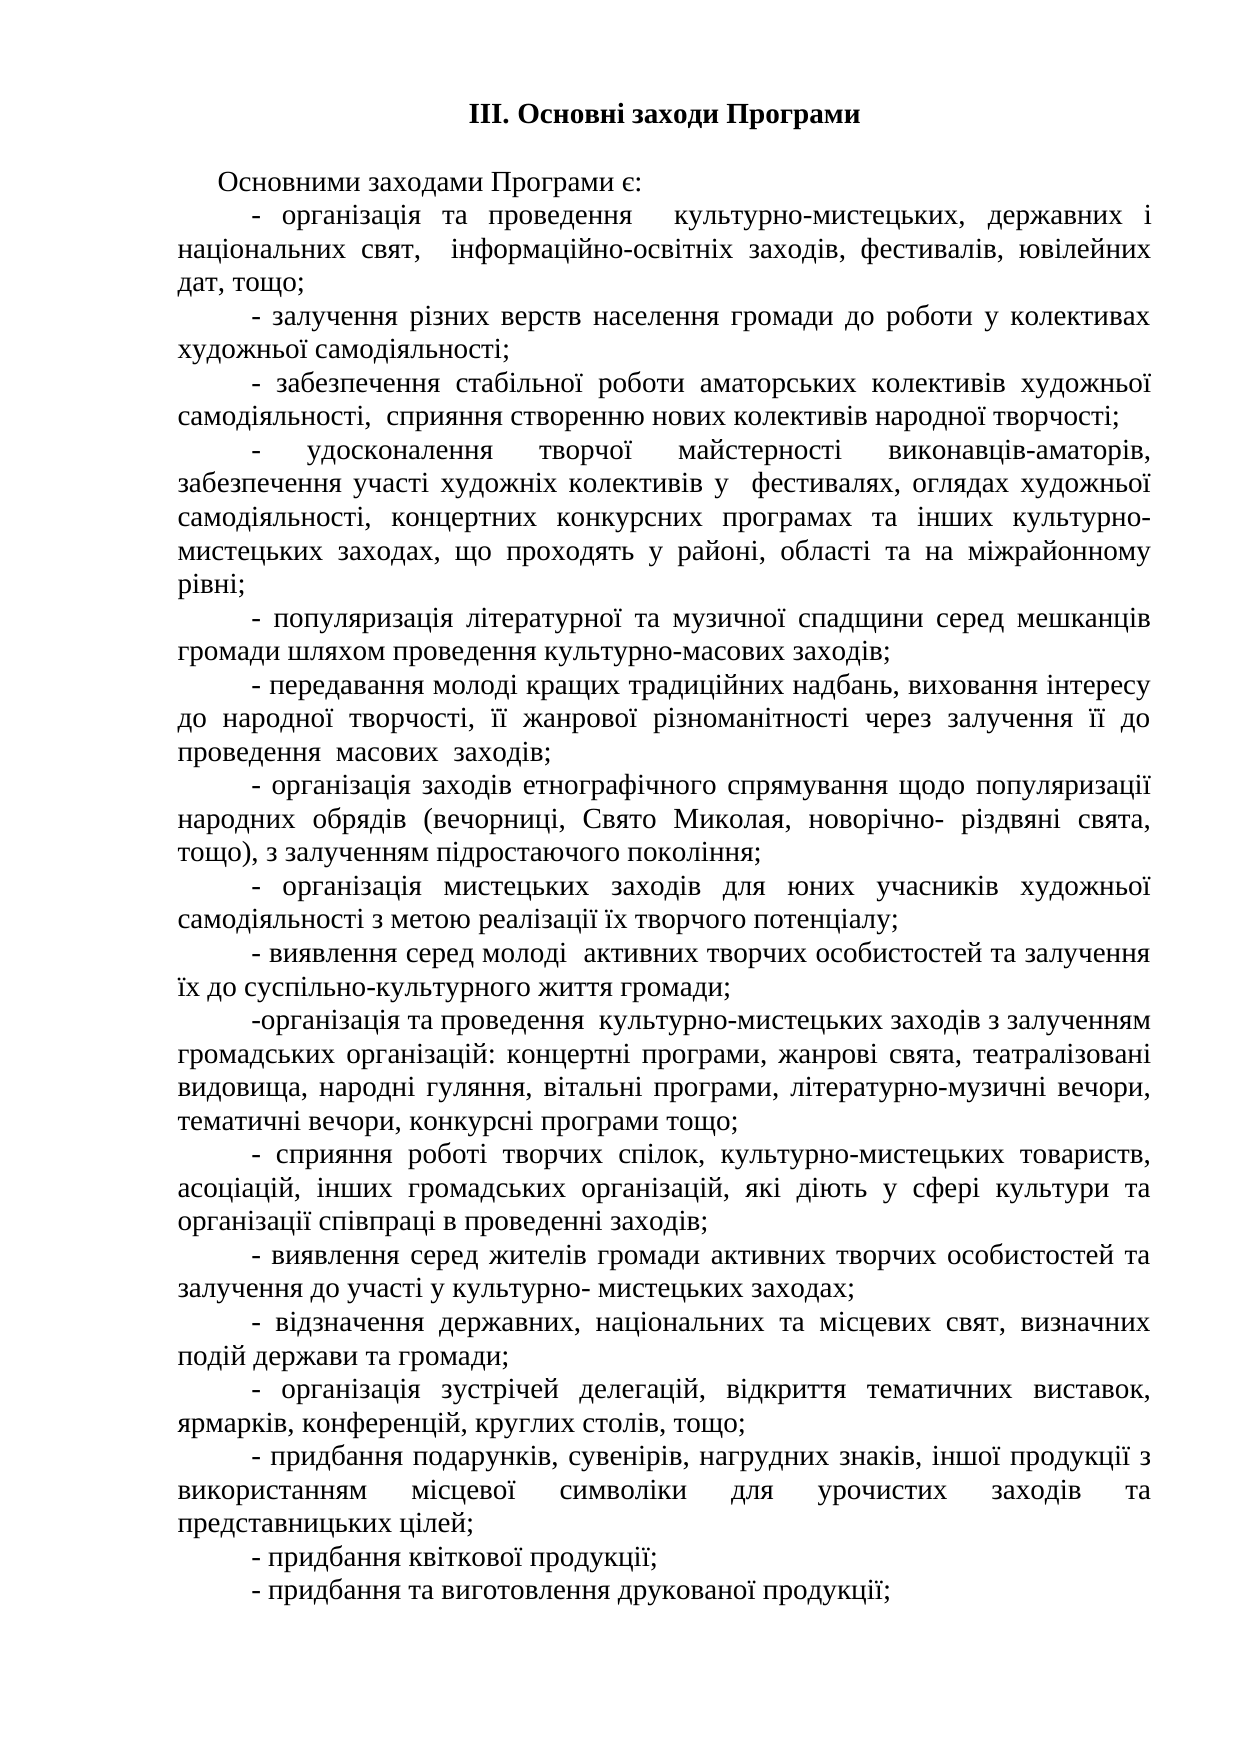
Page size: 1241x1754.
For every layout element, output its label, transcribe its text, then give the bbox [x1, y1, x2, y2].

text - придбання та виготовлення друкованої продукції; [177, 1572, 1152, 1606]
text - популяризація літературної та музичної спадщини серед мешканців громади шляхом проведення культурно-масових заходів; [177, 600, 1152, 667]
text - виявлення серед молоді активних творчих особистостей та залучення їх до суспільно-культурного життя громади; [177, 935, 1152, 1002]
text - передавання молоді кращих традиційних надбань, виховання інтересу до народної творчості, її жанрової різноманітності через залучення її до проведення масових заходів; [177, 667, 1152, 767]
text - організація заходів етнографічного спрямування щодо популяризації народних обрядів (вечорниці, Свято Миколая, новорічно- різдвяні свята, тощо), з залученням підростаючого покоління; [177, 767, 1152, 868]
text - удосконалення творчої майстерності виконавців-аматорів, забезпечення участі художніх колективів у фестивалях, оглядах художньої самодіяльності, концертних конкурсних програмах та інших культурно-мистецьких заходах, що проходять у районі, області та на міжрайонному рівні; [177, 432, 1152, 600]
text - залучення різних верств населення громади до роботи у колективах художньої самодіяльності; [177, 298, 1152, 365]
text - придбання квіткової продукції; [177, 1539, 1152, 1572]
text ІІІ. Основні заходи Програми [177, 97, 1152, 130]
text - відзначення державних, національних та місцевих свят, визначних подій держави та громади; [177, 1304, 1152, 1371]
text - виявлення серед жителів громади активних творчих особистостей та залучення до участі у культурно- мистецьких заходах; [177, 1237, 1152, 1304]
text - сприяння роботі творчих спілок, культурно-мистецьких товариств, асоціацій, інших громадських організацій, які діють у сфері культури та організації співпраці в проведенні заходів; [177, 1136, 1152, 1237]
text - організація та проведення культурно-мистецьких, державних і національних свят, інформаційно-освітніх заходів, фестивалів, ювілейних дат, тощо; [177, 197, 1152, 298]
text - забезпечення стабільної роботи аматорських колективів художньої самодіяльності, сприяння створенню нових колективів народної творчості; [177, 365, 1152, 432]
text Основними заходами Програми є: [177, 164, 1152, 197]
text - організація мистецьких заходів для юних учасників художньої самодіяльності з метою реалізації їх творчого потенціалу; [177, 868, 1152, 935]
text - організація зустрічей делегацій, відкриття тематичних виставок, ярмарків, конференцій, круглих столів, тощо; [177, 1371, 1152, 1438]
text -організація та проведення культурно-мистецьких заходів з залученням громадських організацій: концертні програми, жанрові свята, театралізовані видовища, народні гуляння, вітальні програми, літературно-музичні вечори, тематичні вечори, конкурсні програми тощо; [177, 1002, 1152, 1136]
text - придбання подарунків, сувенірів, нагрудних знаків, іншої продукції з використанням місцевої символіки для урочистих заходів та представницьких цілей; [177, 1438, 1152, 1539]
